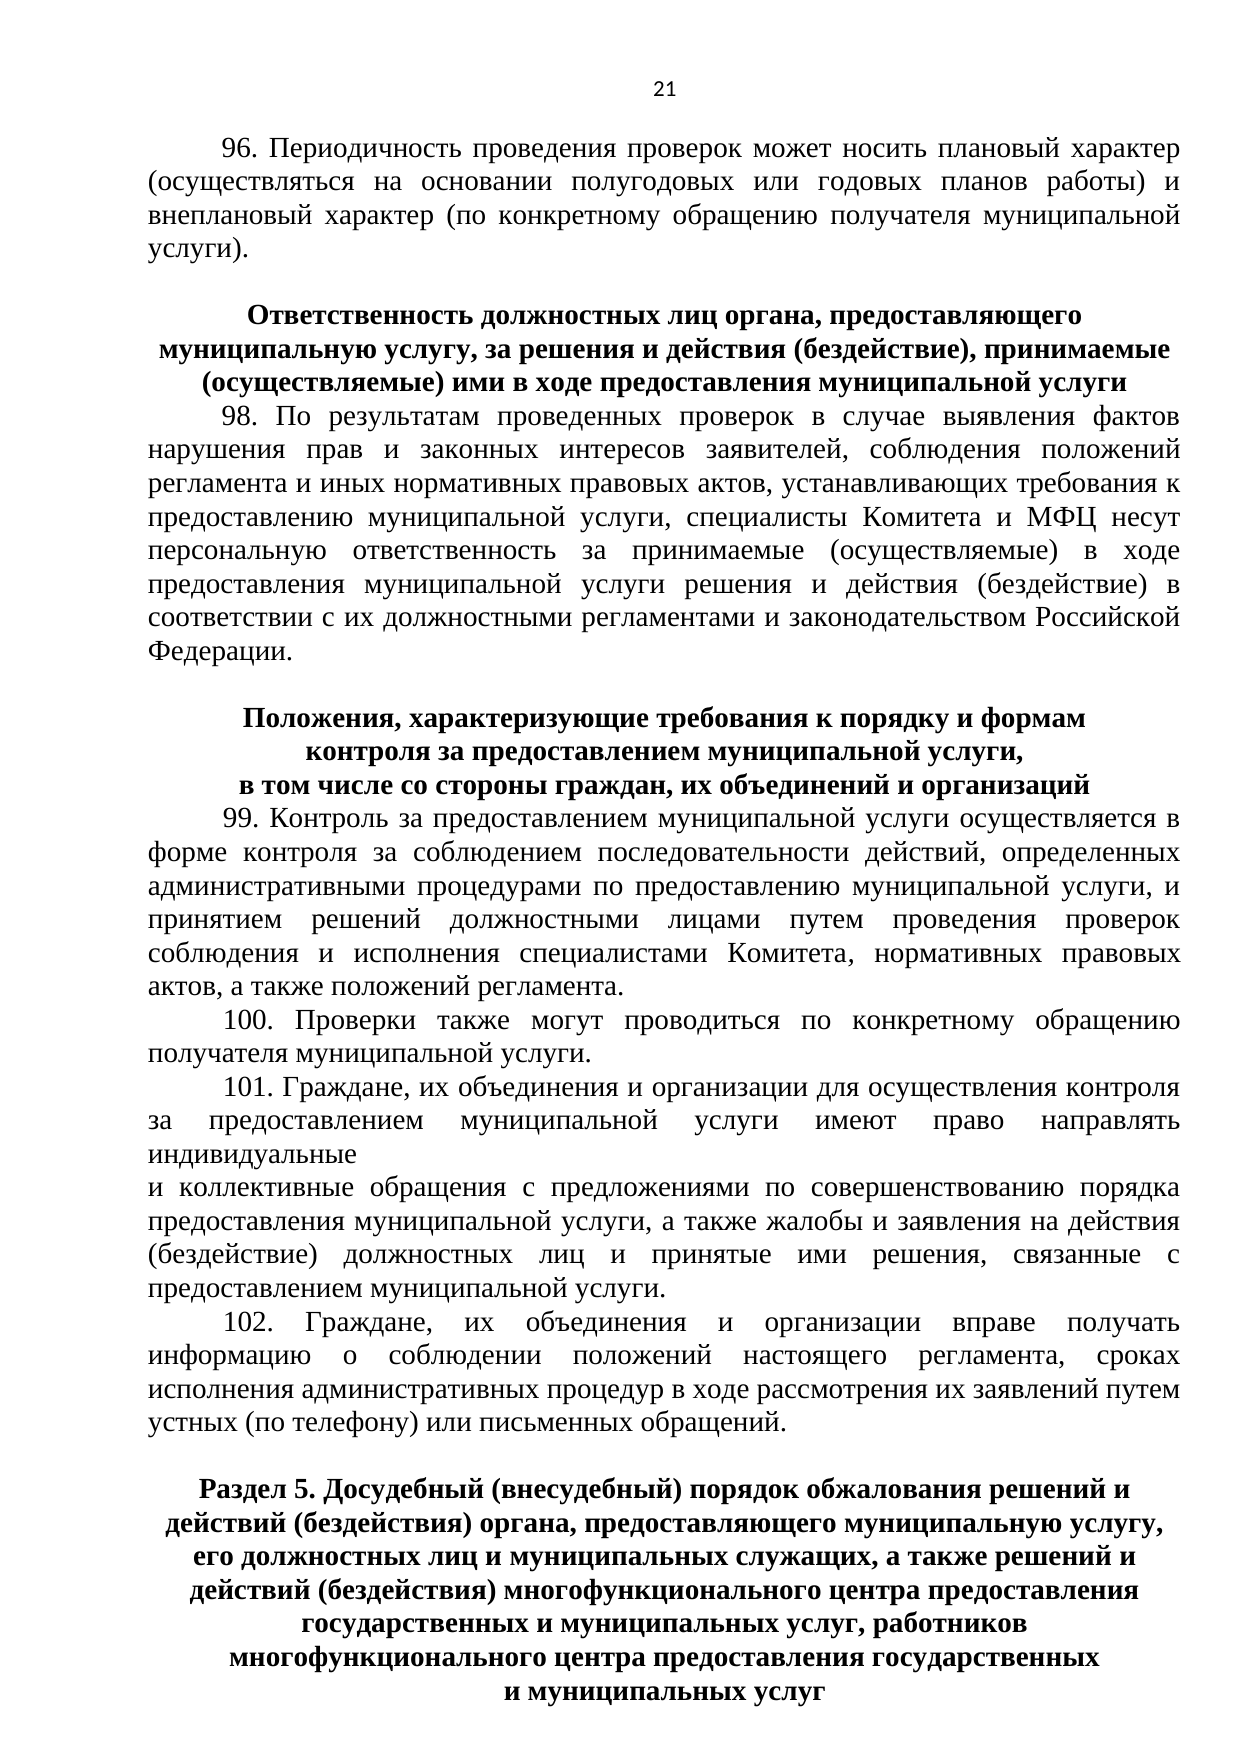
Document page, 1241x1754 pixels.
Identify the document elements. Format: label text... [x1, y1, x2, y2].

text 98. По результатам проведенных проверок в случае выявления фактов нарушения прав и законных интересов заявителей, соблюдения положений регламента и иных нормативных правовых актов, устанавливающих требования к предоставлению муниципальной услуги, специалисты Комитета и МФЦ несут персональную ответственность за принимаемые (осуществляемые) в ходе предоставления муниципальной услуги решения и действия (бездействие) в соответствии с их должностными регламентами и законодательством Российской Федерации. [148, 398, 1181, 666]
text муниципальную услугу, за решения и действия (бездействие), принимаемые [148, 331, 1181, 364]
text Ответственность должностных лиц органа, предоставляющего [148, 297, 1181, 331]
text 99. Контроль за предоставлением муниципальной услуги осуществляется в форме контроля за соблюдением последовательности действий, определенных административными процедурами по предоставлению муниципальной услуги, и принятием решений должностными лицами путем проведения проверок соблюдения и исполнения специалистами Комитета, нормативных правовых актов, а также положений регламента. [148, 801, 1181, 1002]
text 102. Граждане, их объединения и организации вправе получать информацию о соблюдении положений настоящего регламента, сроках исполнения административных процедур в ходе рассмотрения их заявлений путем устных (по телефону) или письменных обращений. [148, 1304, 1181, 1438]
text Раздел 5. Досудебный (внесудебный) порядок обжалования решений и действий (бездействия) органа, предоставляющего муниципальную услугу, его должностных лиц и муниципальных служащих, а также решений и действий (бездействия) многофункционального центра предоставления государственных и муниципальных услуг, работников многофункционального центра предоставления государственных и муниципальных услуг [148, 1471, 1181, 1706]
text 96. Периодичность проведения проверок может носить плановый характер (осуществляться на основании полугодовых или годовых планов работы) и внеплановый характер (по конкретному обращению получателя муниципальной услуги). [148, 130, 1181, 264]
text (осуществляемые) ими в ходе предоставления муниципальной услуги [148, 364, 1181, 398]
text 101. Граждане, их объединения и организации для осуществления контроля за предоставлением муниципальной услуги имеют право направлять индивидуальные и коллективные обращения с предложениями по совершенствованию порядка предоставления муниципальной услуги, а также жалобы и заявления на действия (бездействие) должностных лиц и принятые ими решения, связанные с предоставлением муниципальной услуги. [148, 1069, 1181, 1304]
text 100. Проверки также могут проводиться по конкретному обращению получателя муниципальной услуги. [148, 1002, 1181, 1069]
text Положения, характеризующие требования к порядку и формам [148, 700, 1181, 733]
text в том числе со стороны граждан, их объединений и организаций [148, 767, 1181, 801]
text контроля за предоставлением муниципальной услуги, [148, 733, 1181, 767]
